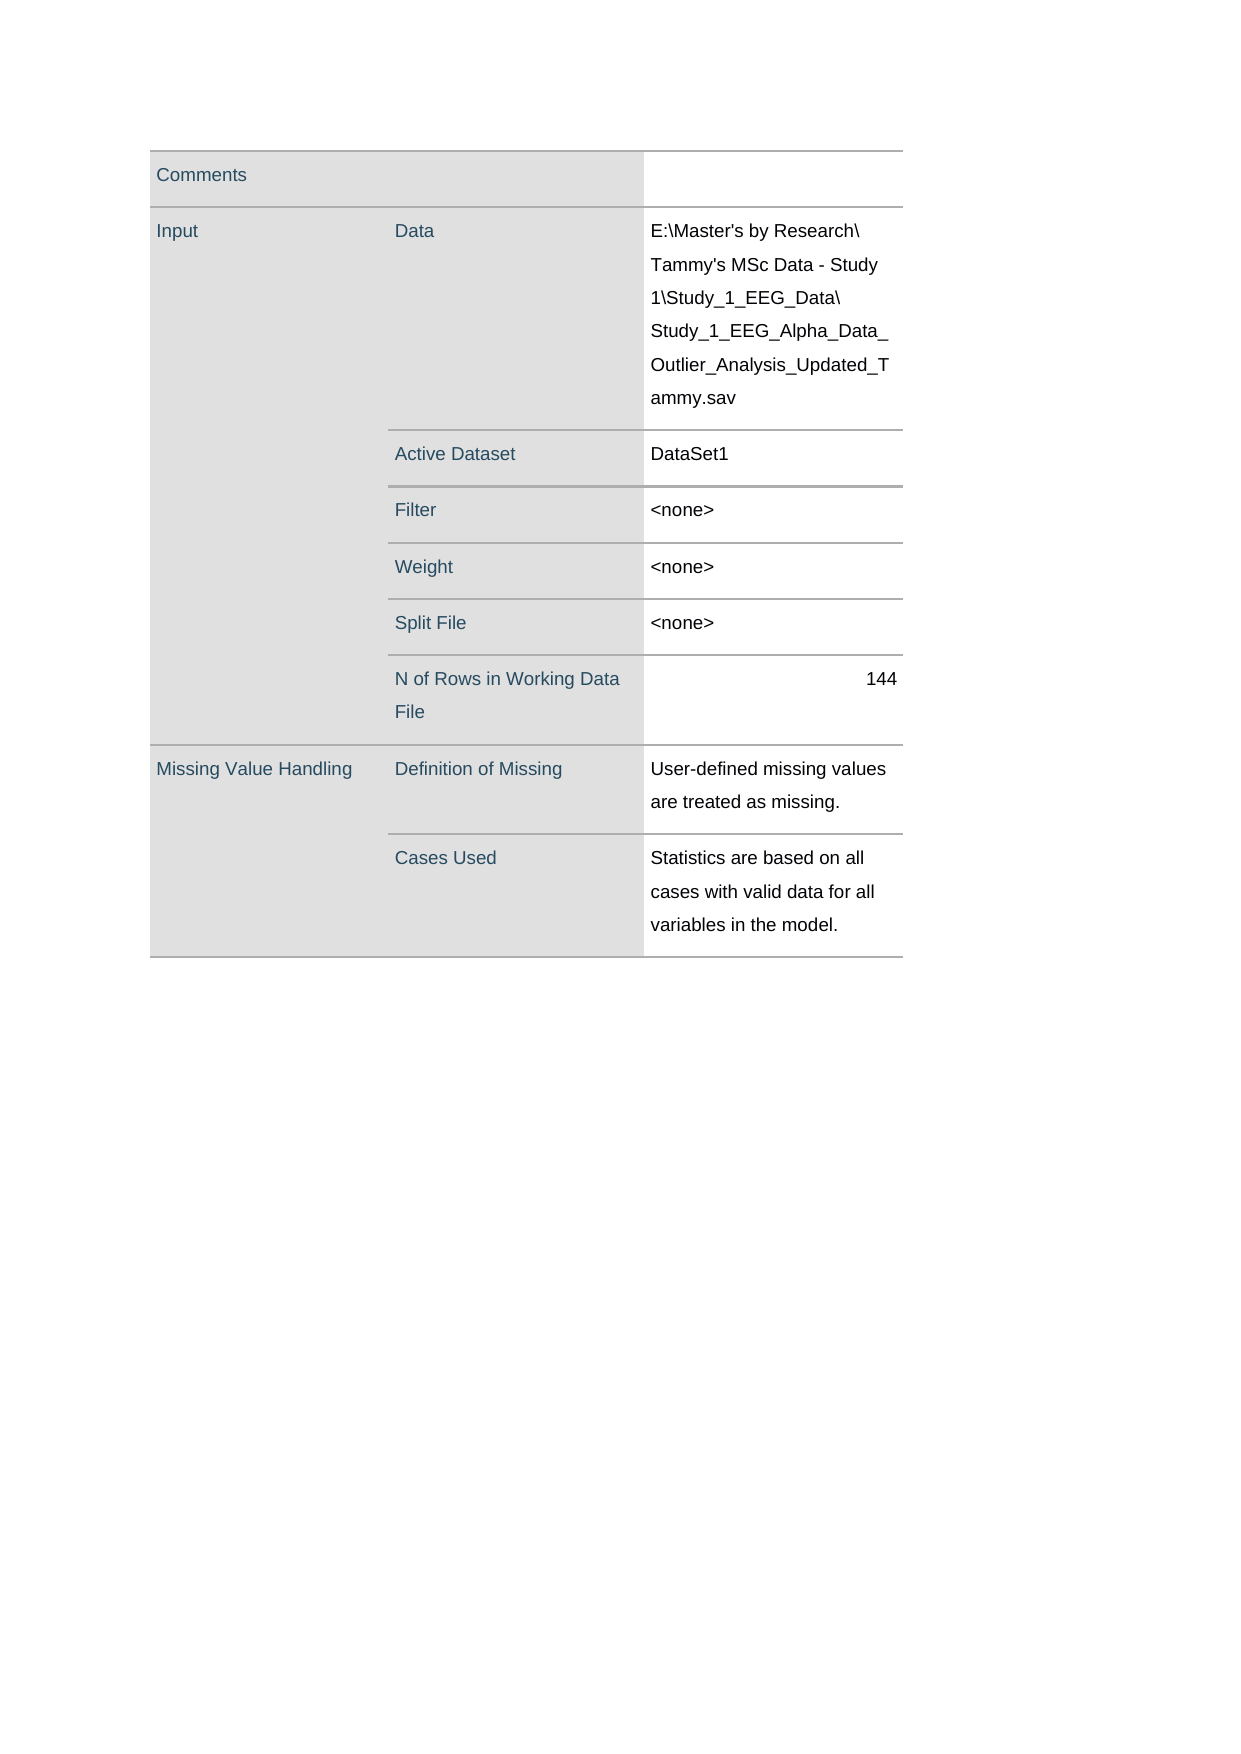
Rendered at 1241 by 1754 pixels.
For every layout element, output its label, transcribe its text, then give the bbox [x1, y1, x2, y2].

table_cell Active Dataset [388, 431, 644, 485]
table_cell Cases Used [388, 835, 644, 956]
table_cell 144 [644, 656, 903, 744]
table_cell Statistics are based on all cases with valid data for all variables in the model. [644, 835, 903, 956]
table_cell Split File [388, 600, 644, 654]
table_cell <none> [644, 544, 903, 598]
table_cell Input [150, 208, 388, 744]
table_cell Comments [150, 152, 644, 206]
table_cell Missing Value Handling [150, 746, 388, 956]
table_cell [644, 152, 903, 206]
table_cell N of Rows in Working Data File [388, 656, 644, 744]
table_cell DataSet1 [644, 431, 903, 485]
table_cell <none> [644, 600, 903, 654]
table_cell Definition of Missing [388, 746, 644, 833]
table_cell User-defined missing values are treated as missing. [644, 746, 903, 833]
table_cell Data [388, 208, 644, 429]
table_cell <none> [644, 488, 903, 542]
table_cell Weight [388, 544, 644, 598]
table_cell E:\Master's by Research\Tammy's MSc Data - Study 1\Study_1_EEG_Data\Study_1_EEG_Alpha_Data_Outlier_Analysis_Updated_Tammy.sav [644, 208, 903, 429]
table_cell Filter [388, 488, 644, 542]
